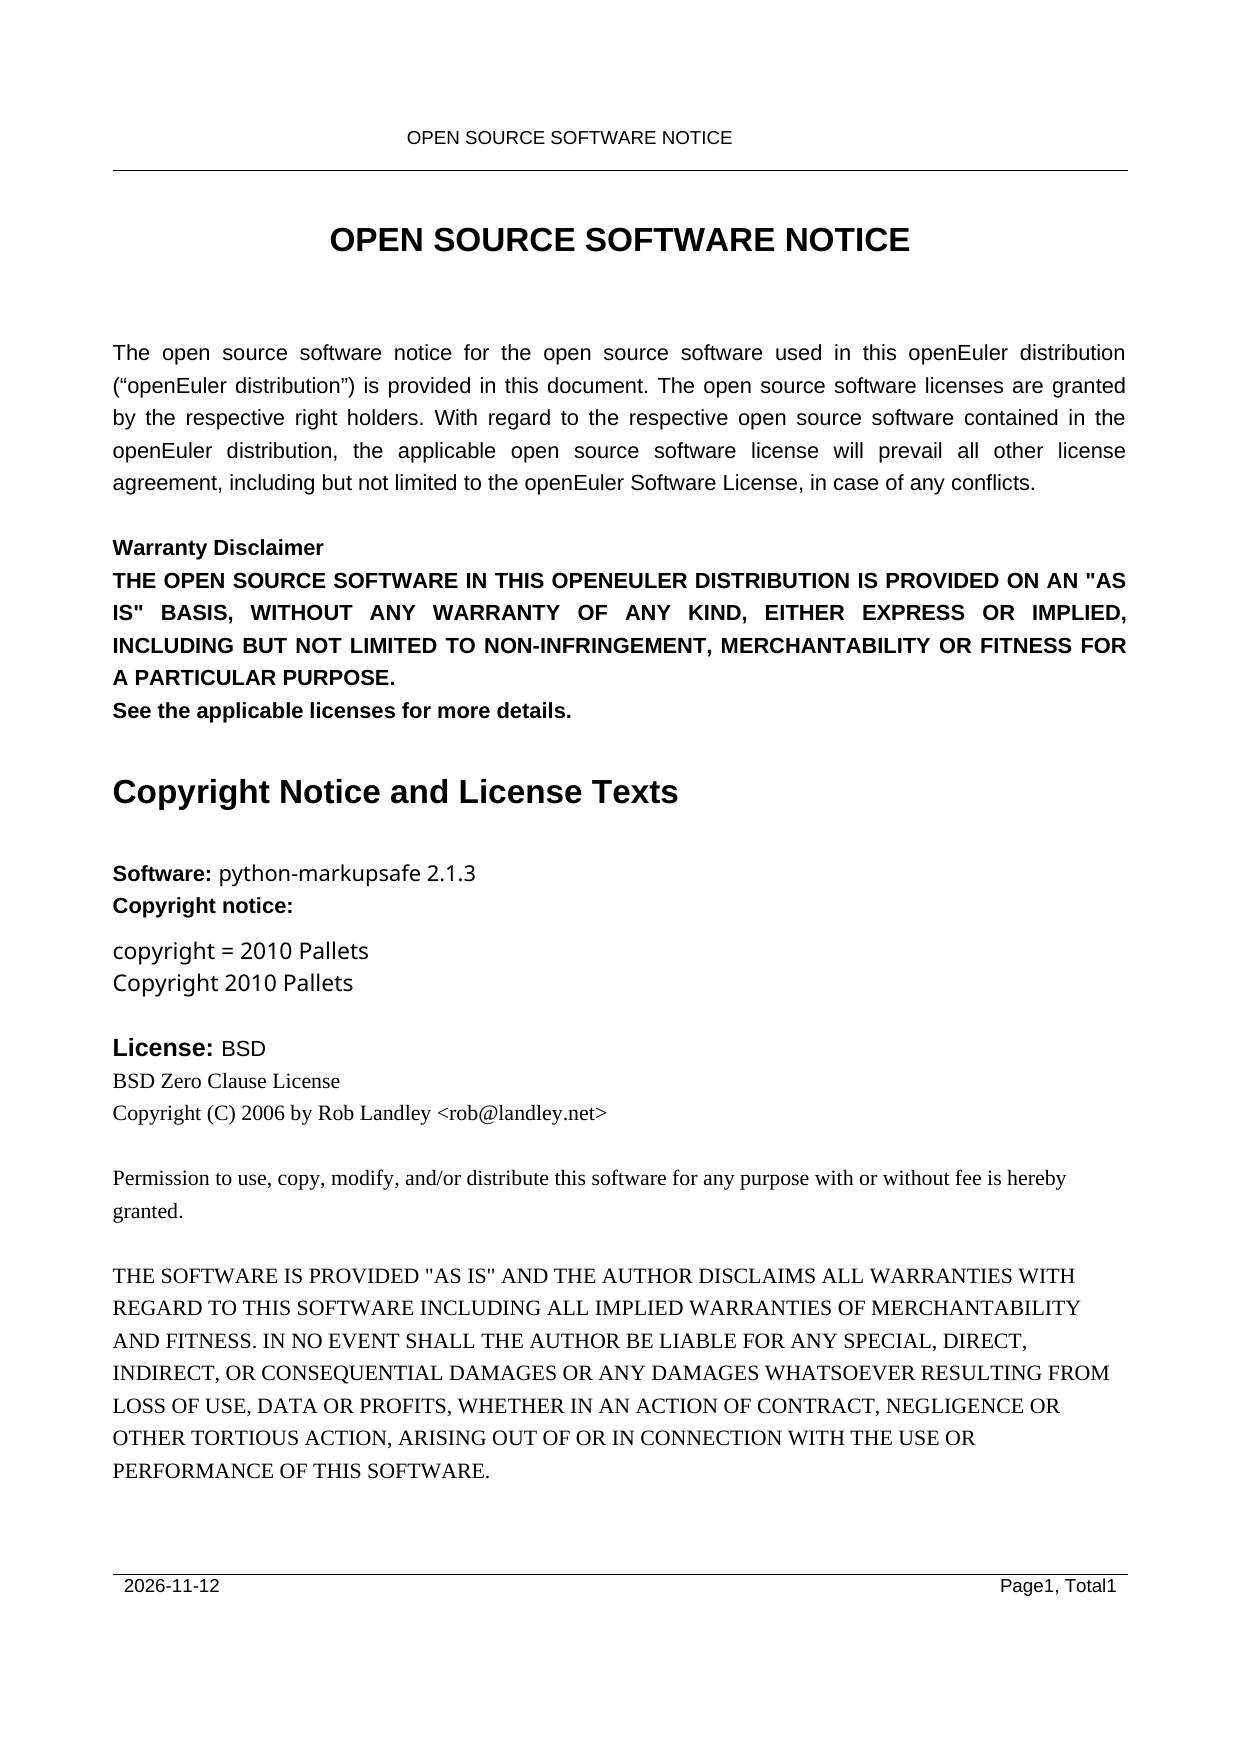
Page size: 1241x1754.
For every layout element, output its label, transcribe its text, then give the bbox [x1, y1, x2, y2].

title Software: python-markupsafe 2.1.3 [112, 856, 1128, 889]
text THE OPEN SOURCE SOFTWARE IN THIS OPENEULER DISTRIBUTION IS PROVIDED ON AN "AS IS" BASIS, WITHOUT ANY WARRANTY OF ANY KIND, EITHER EXPRESS OR IMPLIED, INCLUDING BUT NOT LIMITED TO NON-INFRINGEMENT, MERCHANTABILITY OR FITNESS FOR A PARTICULAR PURPOSE. See the applicable licenses for more details. [112, 564, 1128, 726]
text copyright = 2010 Pallets Copyright 2010 Pallets [112, 934, 1128, 1031]
text Warranty Disclaimer [112, 531, 1128, 564]
text Copyright Notice and License Texts [112, 759, 1128, 824]
text The open source software notice for the open source software used in this openEuler distribution (“openEuler distribution”) is provided in this document. The open source software licenses are granted by the respective right holders. With regard to the respective open source software contained in the openEuler distribution, the applicable open source software license will prevail all other license agreement, including but not limited to the openEuler Software License, in case of any conflicts. [112, 336, 1128, 499]
text BSD Zero Clause License Copyright (C) 2006 by Rob Landley <rob@landley.net> Permission to use, copy, modify, and/or distribute this software for any purpose with or without fee is hereby granted. THE SOFTWARE IS PROVIDED "AS IS" AND THE AUTHOR DISCLAIMS ALL WARRANTIES WITH REGARD TO THIS SOFTWARE INCLUDING ALL IMPLIED WARRANTIES OF MERCHANTABILITY AND FITNESS. IN NO EVENT SHALL THE AUTHOR BE LIABLE FOR ANY SPECIAL, DIRECT, INDIRECT, OR CONSEQUENTIAL DAMAGES OR ANY DAMAGES WHATSOEVER RESULTING FROM LOSS OF USE, DATA OR PROFITS, WHETHER IN AN ACTION OF CONTRACT, NEGLIGENCE OR OTHER TORTIOUS ACTION, ARISING OUT OF OR IN CONNECTION WITH THE USE OR PERFORMANCE OF THIS SOFTWARE. [112, 1064, 1128, 1519]
text Copyright notice: [112, 889, 1128, 921]
text License: BSD [112, 1031, 1128, 1064]
text OPEN SOURCE SOFTWARE NOTICE [112, 206, 1128, 271]
